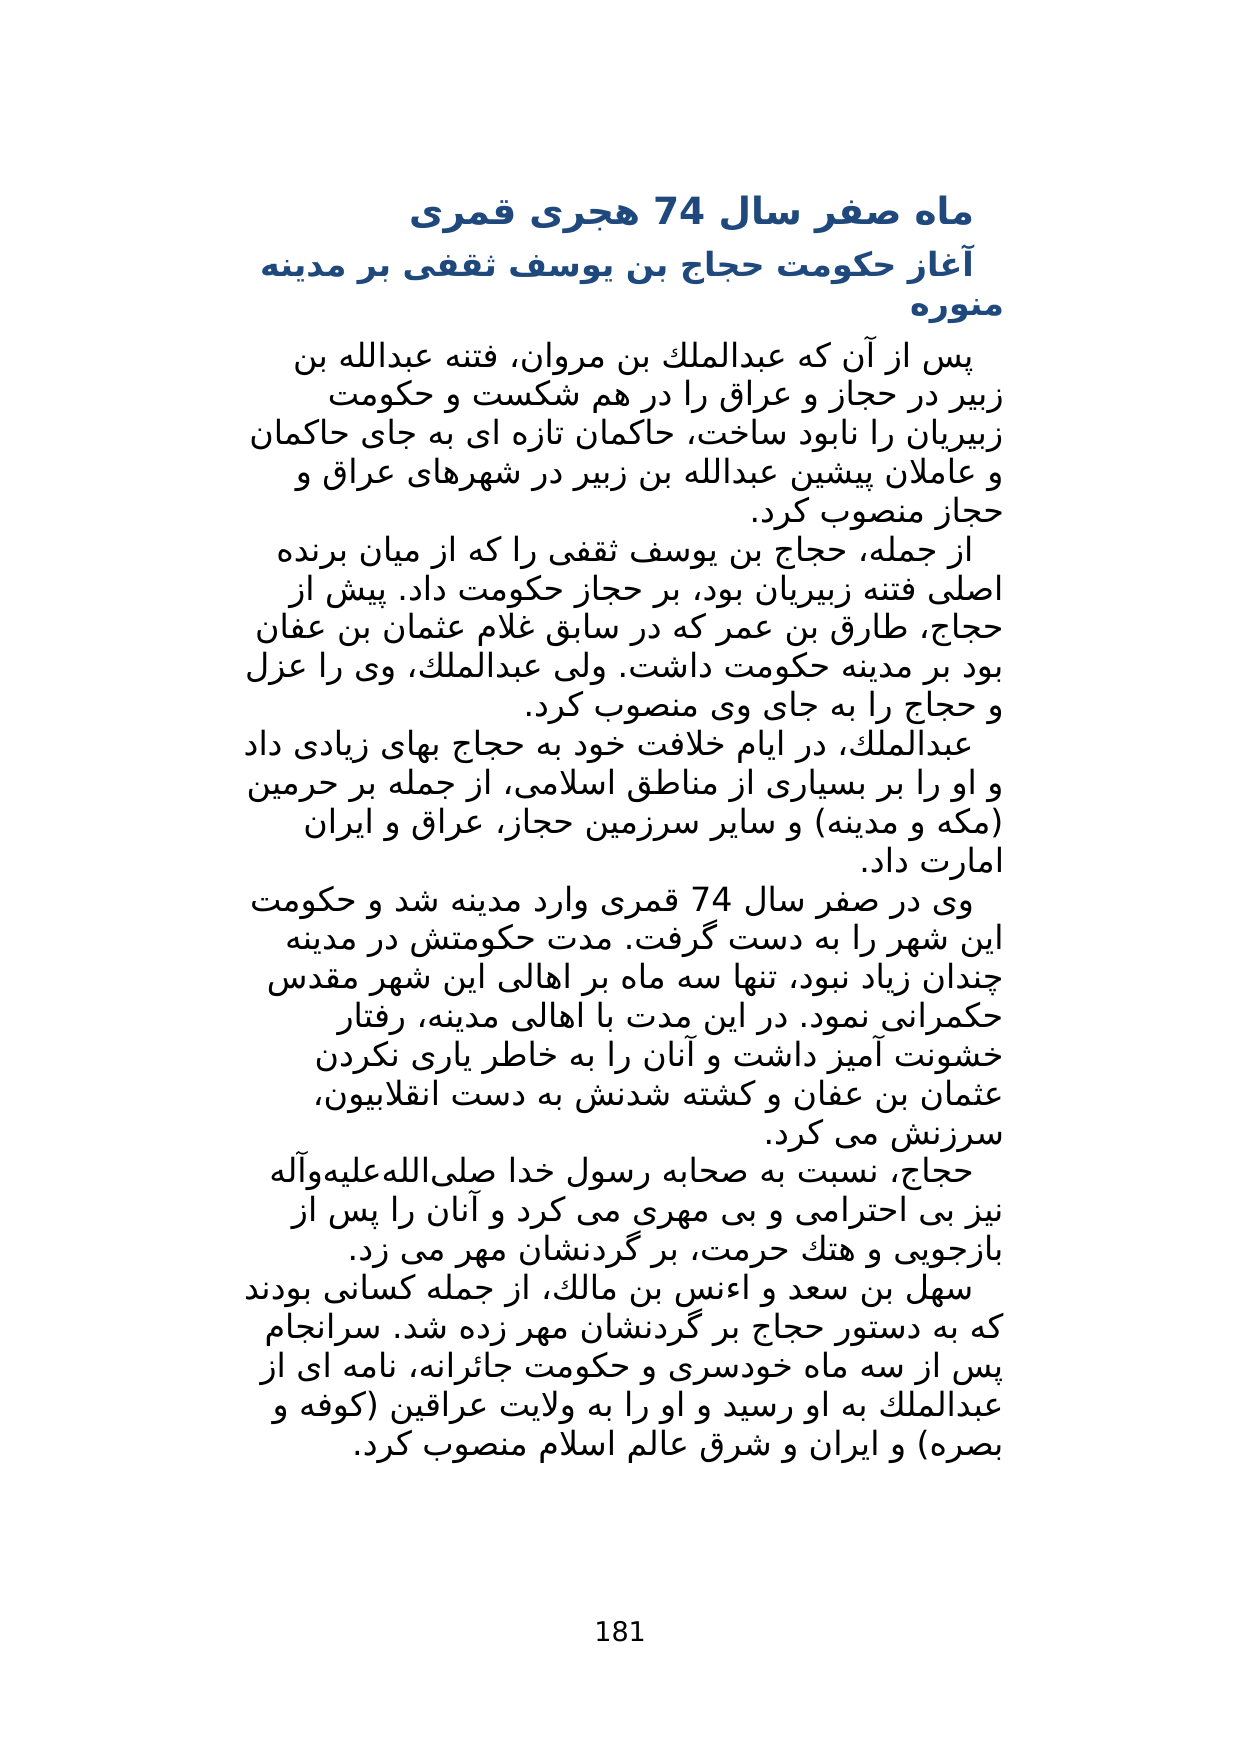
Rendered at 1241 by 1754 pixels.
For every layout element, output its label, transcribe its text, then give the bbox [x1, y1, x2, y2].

text حجاج، نسبت به صحابه رسول خدا صلى‌الله‌عليه‌وآله نيز بى احترامى و بى مهرى مى كرد و آنان را پس از بازجويى و هتك حرمت، بر گردنشان مهر مى زد. [236, 1152, 1004, 1268]
text وى در صفر سال 74 قمرى وارد مدينه شد و حكومت اين شهر را به دست گرفت. مدت حكومتش در مدينه چندان زياد نبود، تنها سه ماه بر اهالى اين شهر مقدس حكمرانى نمود. در اين مدت با اهالى مدينه، رفتار خشونت آميز داشت و آنان را به خاطر يارى نكردن عثمان بن عفان و كشته شدنش به دست انقلابيون، سرزنش مى كرد. [236, 880, 1004, 1152]
text سهل بن سعد و اءنس بن مالك، از جمله كسانى بودند كه به دستور حجاج بر گردنشان مهر زده شد. سرانجام پس از سه ماه خودسرى و حكومت جائرانه، نامه اى از عبدالملك به او رسيد و او را به ولايت عراقين (كوفه و بصره) و ايران و شرق عالم اسلام منصوب كرد. [236, 1268, 1004, 1463]
text عبدالملك، در ايام خلافت خود به حجاج بهاى زيادى داد و او را بر بسيارى از مناطق اسلامى، از جمله بر حرمين (مكه و مدينه) و ساير سرزمين حجاز، عراق و ايران امارت داد. [236, 724, 1004, 880]
subtitle ماه صفر سال 74 هجرى قمرى [236, 190, 1004, 233]
text پس از آن كه عبدالملك بن مروان، فتنه عبدالله بن زبير در حجاز و عراق را در هم شكست و حكومت زبيريان را نابود ساخت، حاكمان تازه اى به جاى حاكمان و عاملان پيشين عبدالله بن زبير در شهرهاى عراق و حجاز منصوب كرد. [236, 336, 1004, 530]
text از جمله، حجاج بن يوسف ثقفى را كه از ميان برنده اصلى فتنه زبيريان بود، بر حجاز حكومت داد. پيش از حجاج، طارق بن عمر كه در سابق غلام عثمان بن عفان بود بر مدينه حكومت داشت. ولى عبدالملك، وى را عزل و حجاج را به جاى وى منصوب كرد. [236, 530, 1004, 724]
subtitle آغاز حكومت حجاج بن يوسف ثقفى بر مدينه منوره [236, 246, 1004, 323]
